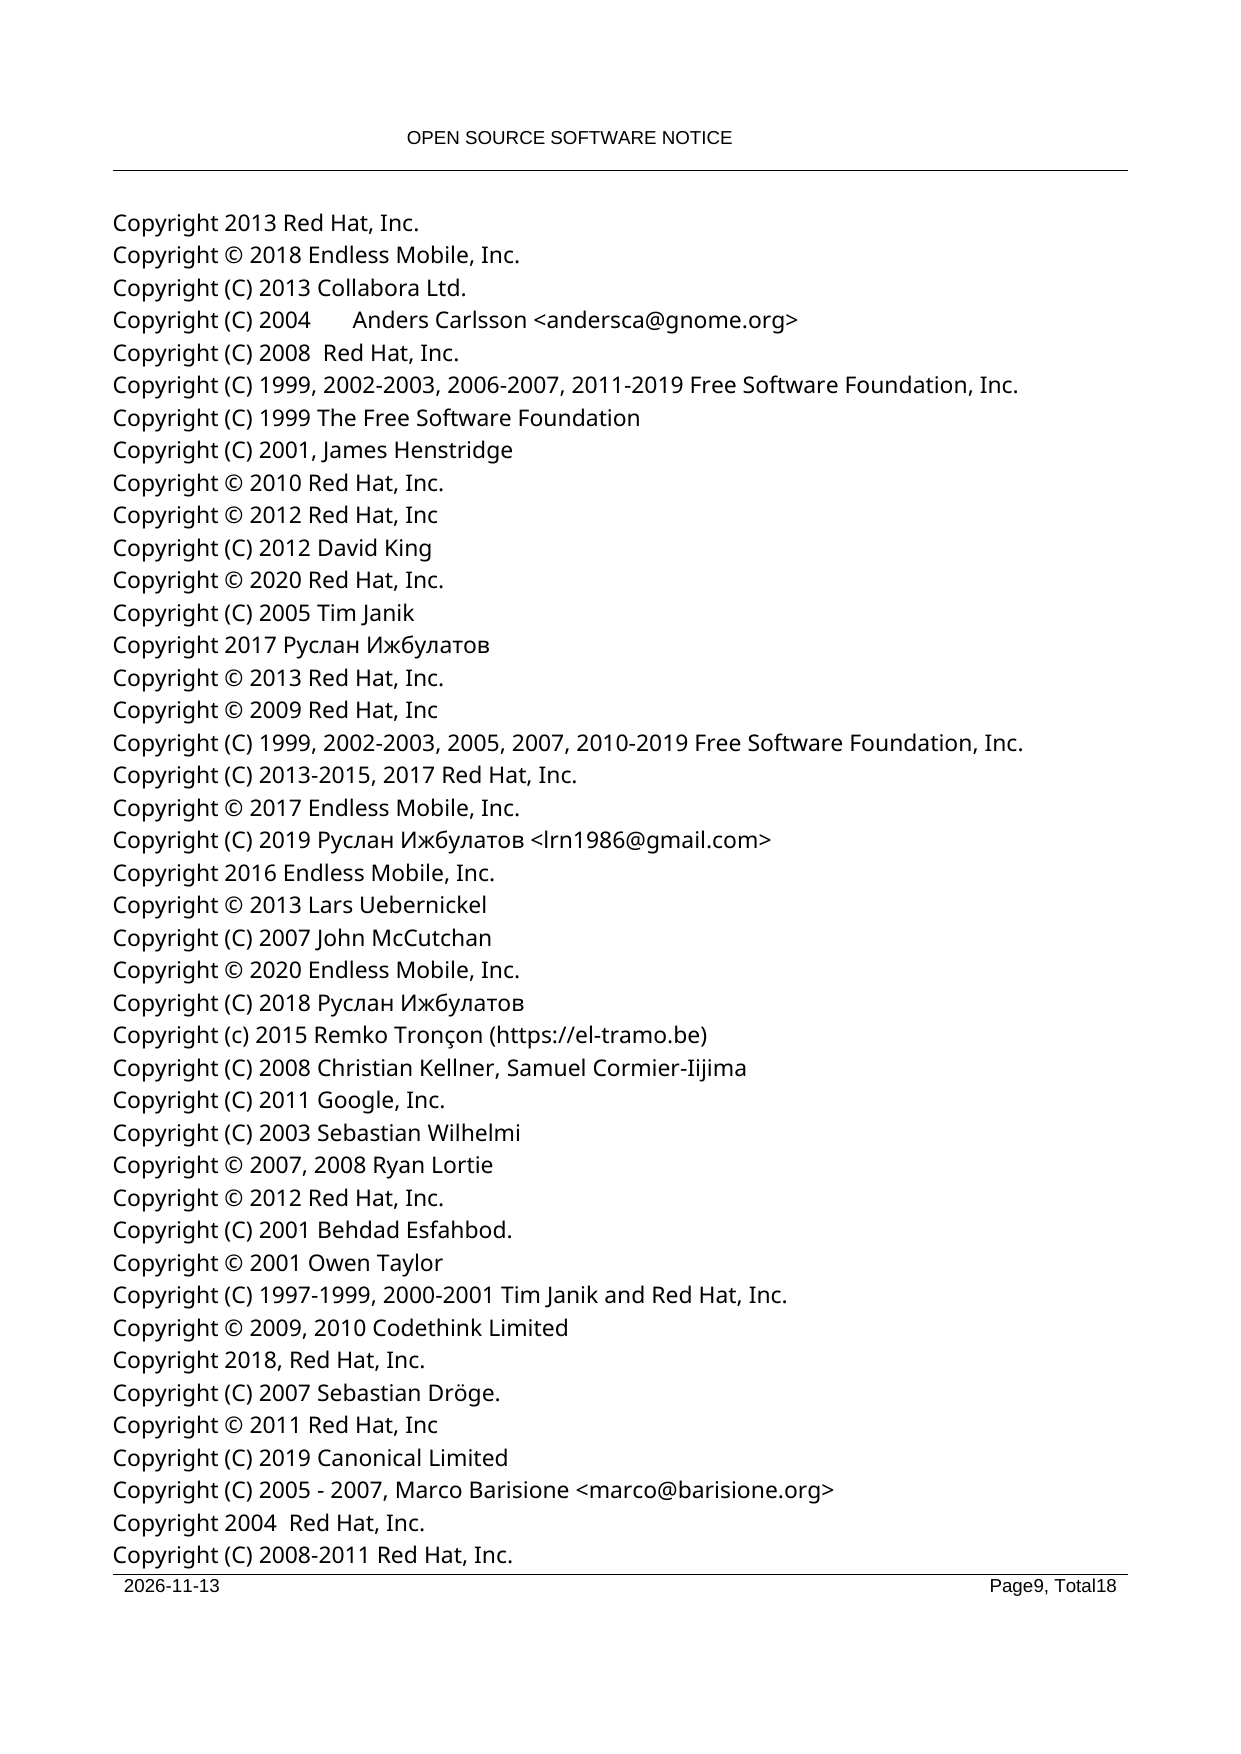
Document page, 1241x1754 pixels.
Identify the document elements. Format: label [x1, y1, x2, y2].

text [112, 206, 1128, 1571]
